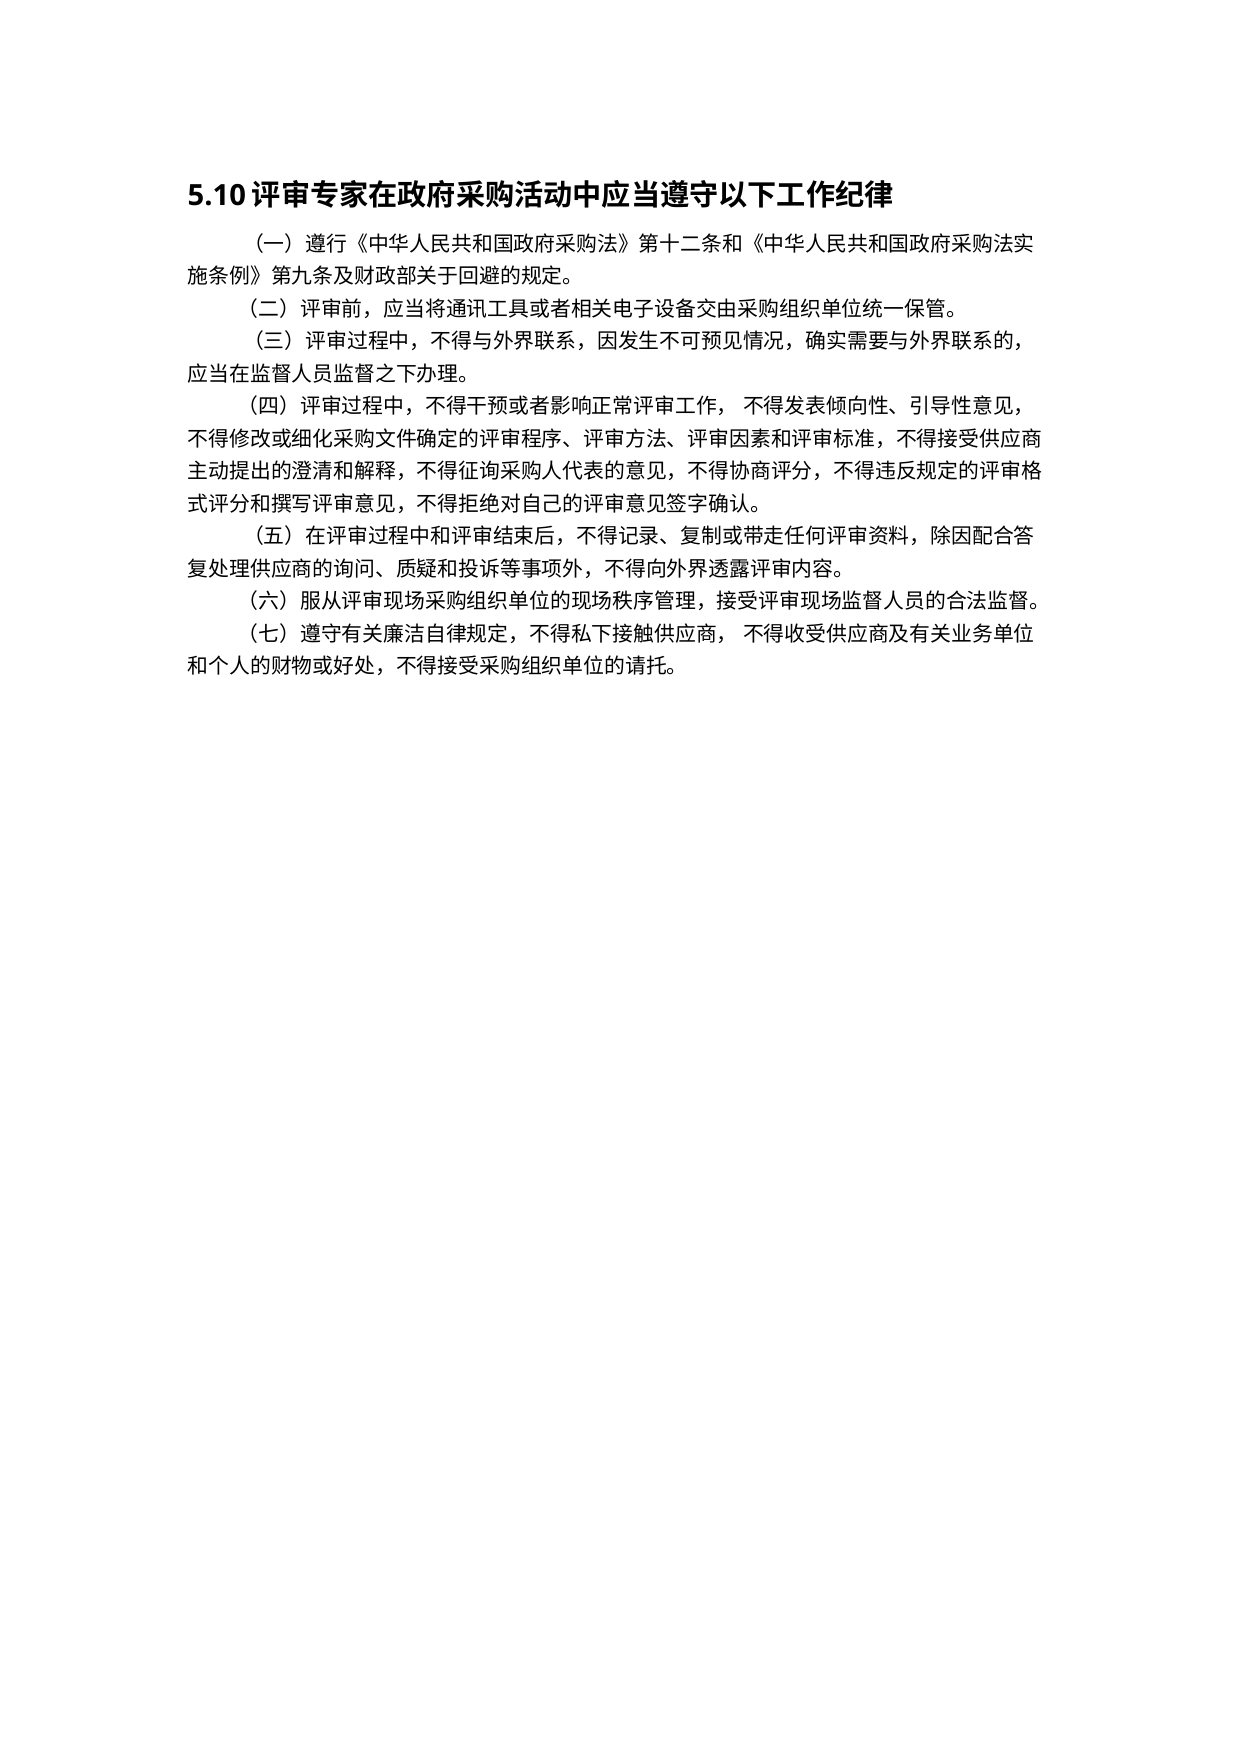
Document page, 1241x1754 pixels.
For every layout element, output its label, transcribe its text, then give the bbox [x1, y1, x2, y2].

text （二）评审前，应当将通讯工具或者相关电子设备交由采购组织单位统一保管。 [187, 292, 1053, 324]
text （四）评审过程中，不得干预或者影响正常评审工作， 不得发表倾向性、引导性意见，不得修改或细化采购文件确定的评审程序、评审方法、评审因素和评审标准，不得接受供应商主动提出的澄清和解释，不得征询采购人代表的意见，不得协商评分，不得违反规定的评审格式评分和撰写评审意见，不得拒绝对自己的评审意见签字确认。 [187, 389, 1053, 519]
text （五）在评审过程中和评审结束后，不得记录、复制或带走任何评审资料，除因配合答复处理供应商的询问、质疑和投诉等事项外，不得向外界透露评审内容。 [187, 519, 1053, 584]
text （六）服从评审现场采购组织单位的现场秩序管理，接受评审现场监督人员的合法监督。 [187, 584, 1053, 617]
text （一）遵行《中华人民共和国政府采购法》第十二条和《中华人民共和国政府采购法实施条例》第九条及财政部关于回避的规定。 [187, 227, 1053, 292]
text （三）评审过程中，不得与外界联系，因发生不可预见情况，确实需要与外界联系的，应当在监督人员监督之下办理。 [187, 324, 1053, 389]
text （七）遵守有关廉洁自律规定，不得私下接触供应商， 不得收受供应商及有关业务单位和个人的财物或好处，不得接受采购组织单位的请托。 [187, 617, 1053, 682]
text 5.10评审专家在政府采购活动中应当遵守以下工作纪律 [187, 162, 1053, 227]
